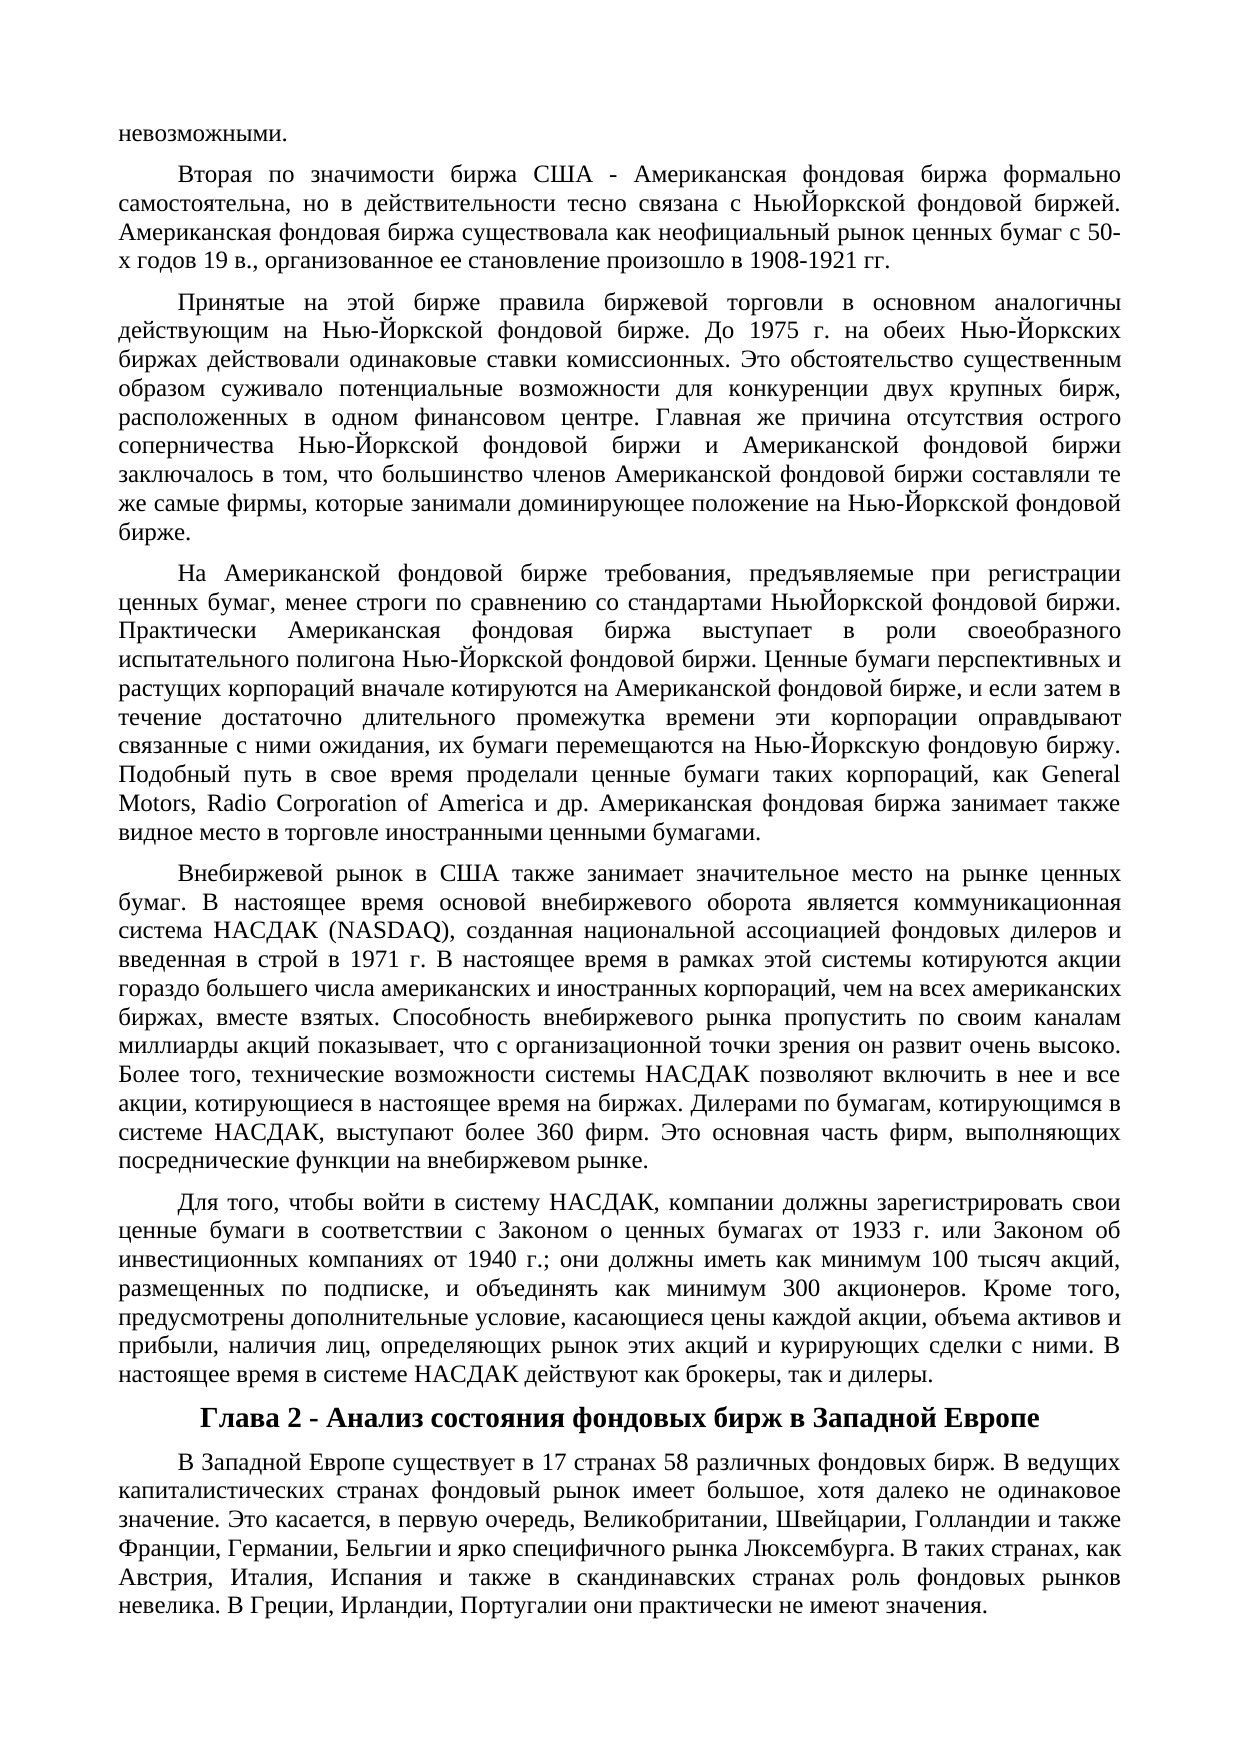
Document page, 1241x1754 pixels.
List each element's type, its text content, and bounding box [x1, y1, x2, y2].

text Принятые на этой бирже правила биржевой торговли в основном аналогичны действующим на Нью-Йоркской фондовой бирже. До 1975 г. на обеих Нью-Йоркских биржах действовали одинаковые ставки комиссионных. Это обстоятельство существенным образом суживало потенциальные возможности для конкуренции двух крупных бирж, расположенных в одном финансовом центре. Главная же причина отсутствия острого соперничества Нью-Йоркской фондовой биржи и Американской фондовой биржи заключалось в том, что большинство членов Американской фондовой биржи составляли те же самые фирмы, которые занимали доминирующее положение на Нью-Йоркской фондовой бирже. [118, 287, 1122, 546]
text На Американской фондовой бирже требования, предъявляемые при регистрации ценных бумаг, менее строги по сравнению со стандартами НьюЙоркской фондовой биржи. Практически Американская фондовая биржа выступает в роли своеобразного испытательного полигона Нью-Йоркской фондовой биржи. Ценные бумаги перспективных и растущих корпораций вначале котируются на Американской фондовой бирже, и если затем в течение достаточно длительного промежутка времени эти корпорации оправдывают связанные с ними ожидания, их бумаги перемещаются на Нью-Йоркскую фондовую биржу. Подобный путь в свое время проделали ценные бумаги таких корпораций, как General Motors, Radio Corporation of America и др. Американская фондовая биржа занимает также видное место в торговле иностранными ценными бумагами. [118, 558, 1122, 846]
text В Западной Европе существует в 17 странах 58 различных фондовых бирж. В ведущих капиталистических странах фондовый рынок имеет большое, хотя далеко не одинаковое значение. Это касается, в первую очередь, Великобритании, Швейцарии, Голландии и также Франции, Германии, Бельгии и ярко специфичного рынка Люксембурга. В таких странах, как Австрия, Италия, Испания и также в скандинавских странах роль фондовых рынков невелика. В Греции, Ирландии, Португалии они практически не имеют значения. [118, 1447, 1122, 1619]
text Глава 2 - Анализ состояния фондовых бирж в Западной Европе [118, 1401, 1122, 1434]
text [118, 118, 1122, 147]
text Вторая по значимости биржа США - Американская фондовая биржа формально самостоятельна, но в действительности тесно связана с НьюЙоркской фондовой биржей. Американская фондовая биржа существовала как неофициальный рынок ценных бумаг с 50-х годов 19 в., организованное ее становление произошло в 1908-1921 гг. [118, 159, 1122, 274]
text Для того, чтобы войти в систему НАСДАК, компании должны зарегистрировать свои ценные бумаги в соответствии с Законом о ценных бумагах от 1933 г. или Законом об инвестиционных компаниях от 1940 г.; они должны иметь как минимум 100 тысяч акций, размещенных по подписке, и объединять как минимум 300 акционеров. Кроме того, предусмотрены дополнительные условие, касающиеся цены каждой акции, объема активов и прибыли, наличия лиц, определяющих рынок этих акций и курирующих сделки с ними. В настоящее время в системе НАСДАК действуют как брокеры, так и дилеры. [118, 1187, 1122, 1388]
text Внебиржевой рынок в США также занимает значительное место на рынке ценных бумаг. В настоящее время основой внебиржевого оборота является коммуникационная система НАСДАК (NASDAQ), созданная национальной ассоциацией фондовых дилеров и введенная в строй в 1971 г. В настоящее время в рамках этой системы котируются акции гораздо большего числа американских и иностранных корпораций, чем на всех американских биржах, вместе взятых. Способность внебиржевого рынка пропустить по своим каналам миллиарды акций показывает, что с организационной точки зрения он развит очень высоко. Более того, технические возможности системы НАСДАК позволяют включить в нее и все акции, котирующиеся в настоящее время на биржах. Дилерами по бумагам, котирующимся в системе НАСДАК, выступают более 360 фирм. Это основная часть фирм, выполняющих посреднические функции на внебиржевом рынке. [118, 858, 1122, 1174]
